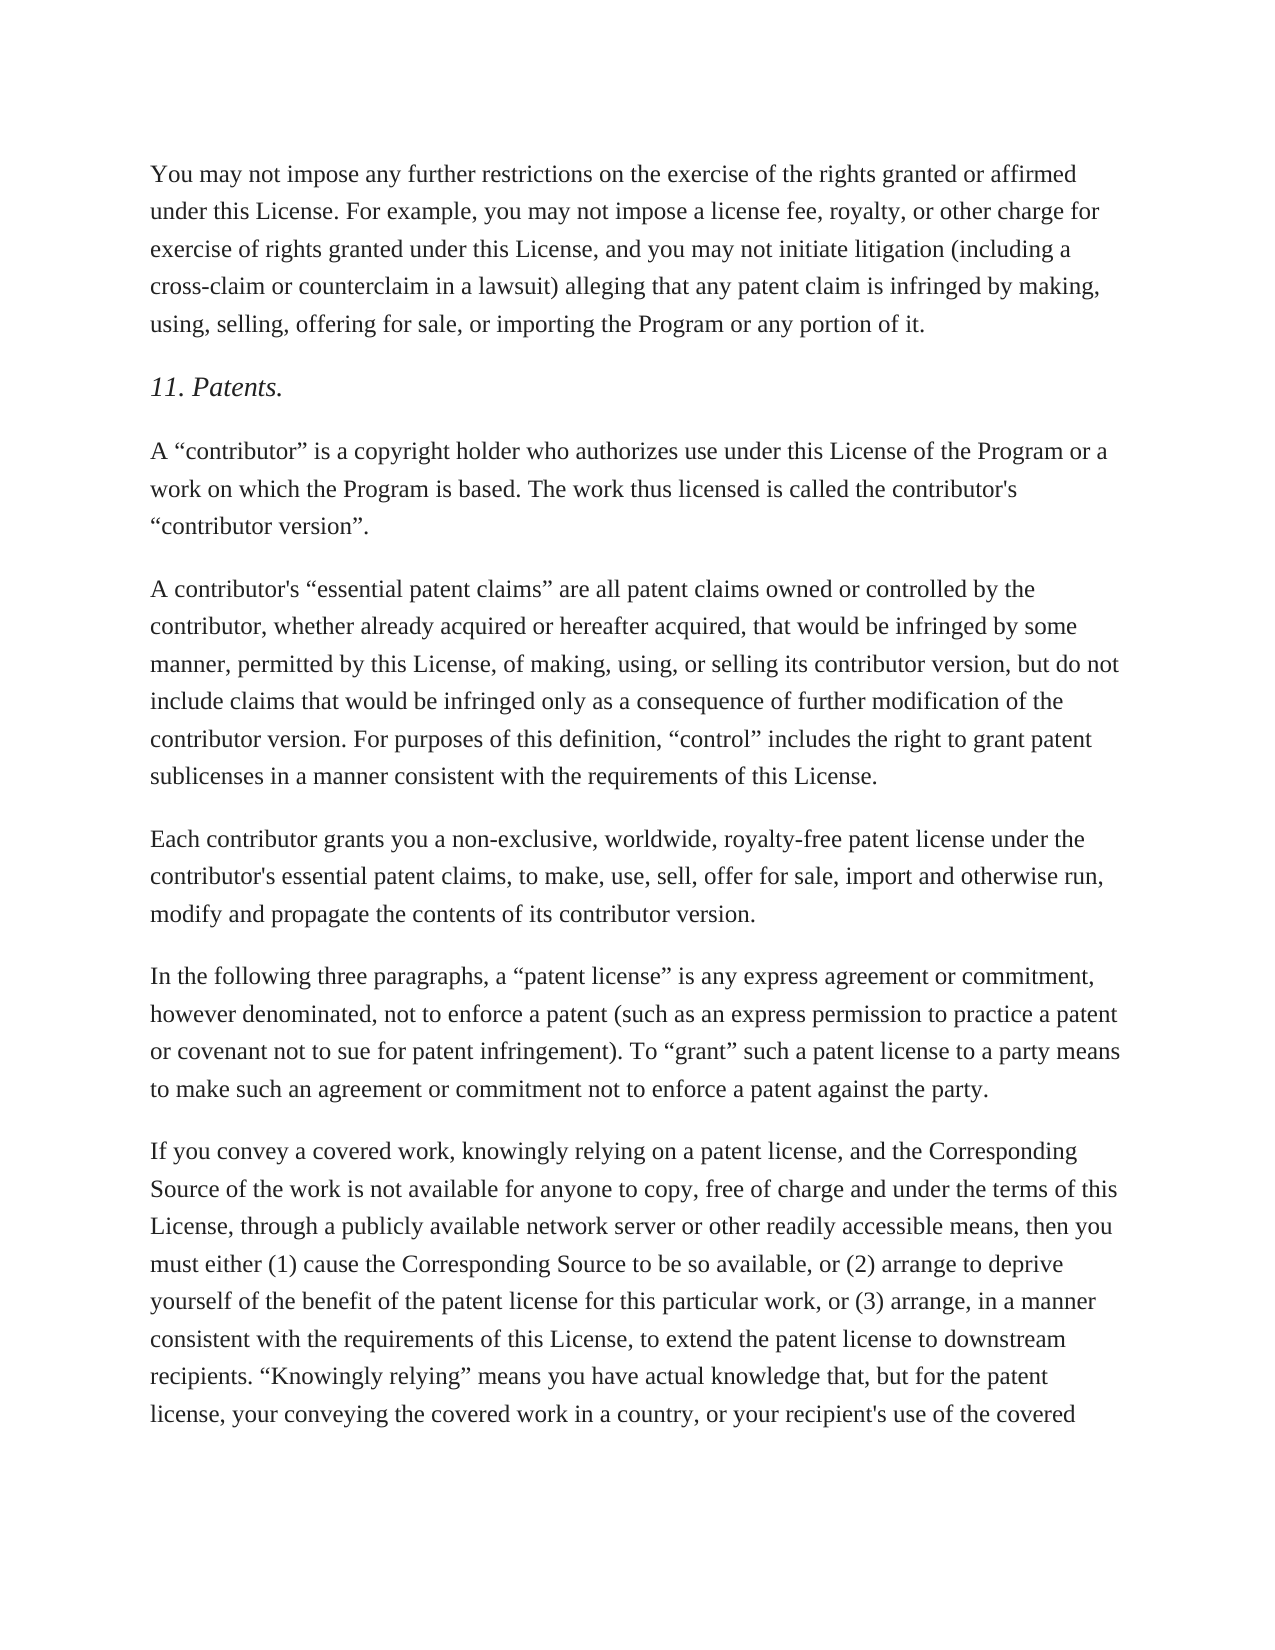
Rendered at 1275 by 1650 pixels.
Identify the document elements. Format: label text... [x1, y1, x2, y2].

text 11. Patents. [150, 370, 1125, 402]
text A contributor's “essential patent claims” are all patent claims owned or controlled by the contributor, whether already acquired or hereafter acquired, that would be infringed by some manner, permitted by this License, of making, using, or selling its contributor version, but do not include claims that would be infringed only as a consequence of further modification of the contributor version. For purposes of this definition, “control” includes the right to grant patent sublicenses in a manner consistent with the requirements of this License. [150, 565, 1125, 790]
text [150, 1127, 1125, 1427]
text In the following three paragraphs, a “patent license” is any express agreement or commitment, however denominated, not to enforce a patent (such as an express permission to practice a patent or covenant not to sue for patent infringement). To “grant” such a patent license to a party means to make such an agreement or commitment not to enforce a patent against the party. [150, 952, 1125, 1102]
text A “contributor” is a copyright holder who authorizes use under this License of the Program or a work on which the Program is based. The work thus licensed is called the contributor's “contributor version”. [150, 427, 1125, 540]
text Each contributor grants you a non-exclusive, worldwide, royalty-free patent license under the contributor's essential patent claims, to make, use, sell, offer for sale, import and otherwise run, modify and propagate the contents of its contributor version. [150, 815, 1125, 927]
text You may not impose any further restrictions on the exercise of the rights granted or affirmed under this License. For example, you may not impose a license fee, royalty, or other charge for exercise of rights granted under this License, and you may not initiate litigation (including a cross-claim or counterclaim in a lawsuit) alleging that any patent claim is infringed by making, using, selling, offering for sale, or importing the Program or any portion of it. [150, 150, 1125, 337]
